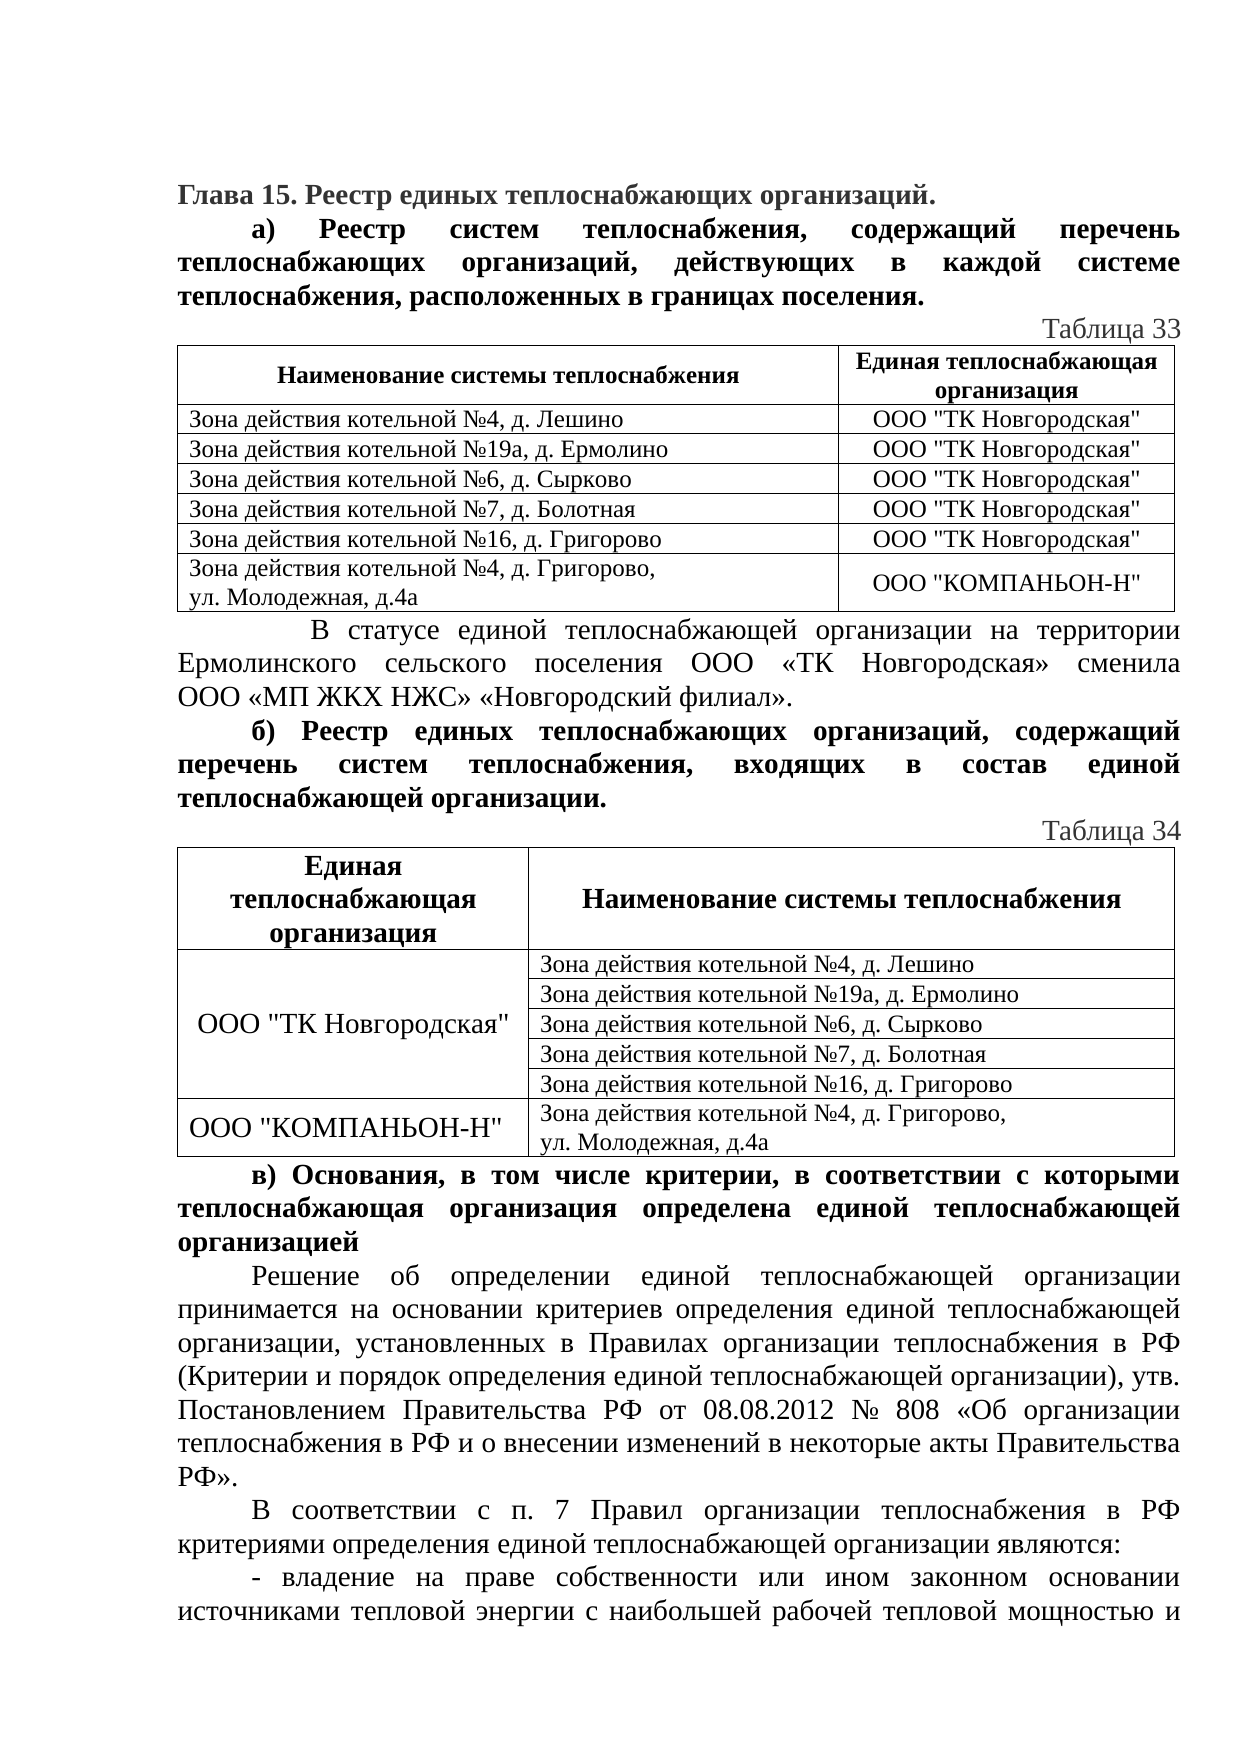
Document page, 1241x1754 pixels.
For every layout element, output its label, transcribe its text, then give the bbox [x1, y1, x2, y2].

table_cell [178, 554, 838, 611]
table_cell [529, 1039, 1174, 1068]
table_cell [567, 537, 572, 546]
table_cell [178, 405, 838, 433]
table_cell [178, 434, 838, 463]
subtitle Таблица 34 [177, 813, 1181, 847]
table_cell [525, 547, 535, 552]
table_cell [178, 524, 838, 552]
subtitle Таблица 33 [177, 311, 1181, 345]
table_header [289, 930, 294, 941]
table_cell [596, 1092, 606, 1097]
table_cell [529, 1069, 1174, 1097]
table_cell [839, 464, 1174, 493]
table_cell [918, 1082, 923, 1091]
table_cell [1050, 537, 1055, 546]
text в) Основания, в том числе критерии, в соответствии с которыми теплоснабжающая организация определена единой теплоснабжающей организацией [177, 1157, 1181, 1258]
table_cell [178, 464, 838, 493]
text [177, 1559, 1181, 1627]
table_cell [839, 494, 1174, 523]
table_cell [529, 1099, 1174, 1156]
text Решение об определении единой теплоснабжающей организации принимается на основании критериев определения единой теплоснабжающей организации, установленных в Правилах организации теплоснабжения в РФ (Критерии и порядок определения единой теплоснабжающей организации), утв. Постановлением Правительства РФ от 08.08.2012 № 808 «Об организации теплоснабжения в РФ и о внесении изменений в некоторые акты Правительства РФ». [177, 1258, 1181, 1492]
text В статусе единой теплоснабжающей организации на территории Ермолинского сельского поселения ООО «ТК Новгородская» сменила ООО «МП ЖКХ НЖС» «Новгородский филиал». [177, 612, 1181, 713]
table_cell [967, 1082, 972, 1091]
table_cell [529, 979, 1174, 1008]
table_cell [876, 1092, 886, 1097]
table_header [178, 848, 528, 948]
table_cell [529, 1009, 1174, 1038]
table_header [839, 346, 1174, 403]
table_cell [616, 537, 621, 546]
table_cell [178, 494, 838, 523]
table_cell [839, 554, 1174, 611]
text б) Реестр единых теплоснабжающих организаций, содержащий перечень систем теплоснабжения, входящих в состав единой теплоснабжающей организации. [177, 713, 1181, 813]
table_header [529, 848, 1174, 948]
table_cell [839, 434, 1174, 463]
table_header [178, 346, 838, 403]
subtitle Глава 15. Реестр единых теплоснабжающих организаций. [177, 177, 1181, 211]
text В соответствии с п. 7 Правил организации теплоснабжения в РФ критериями определения единой теплоснабжающей организации являются: [177, 1492, 1181, 1559]
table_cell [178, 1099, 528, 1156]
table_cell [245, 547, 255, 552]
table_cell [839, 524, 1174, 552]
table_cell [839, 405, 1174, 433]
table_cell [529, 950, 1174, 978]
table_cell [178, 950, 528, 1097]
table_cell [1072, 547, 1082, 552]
text а) Реестр систем теплоснабжения, содержащий перечень теплоснабжающих организаций, действующих в каждой системе теплоснабжения, расположенных в границах поселения. [177, 211, 1181, 311]
